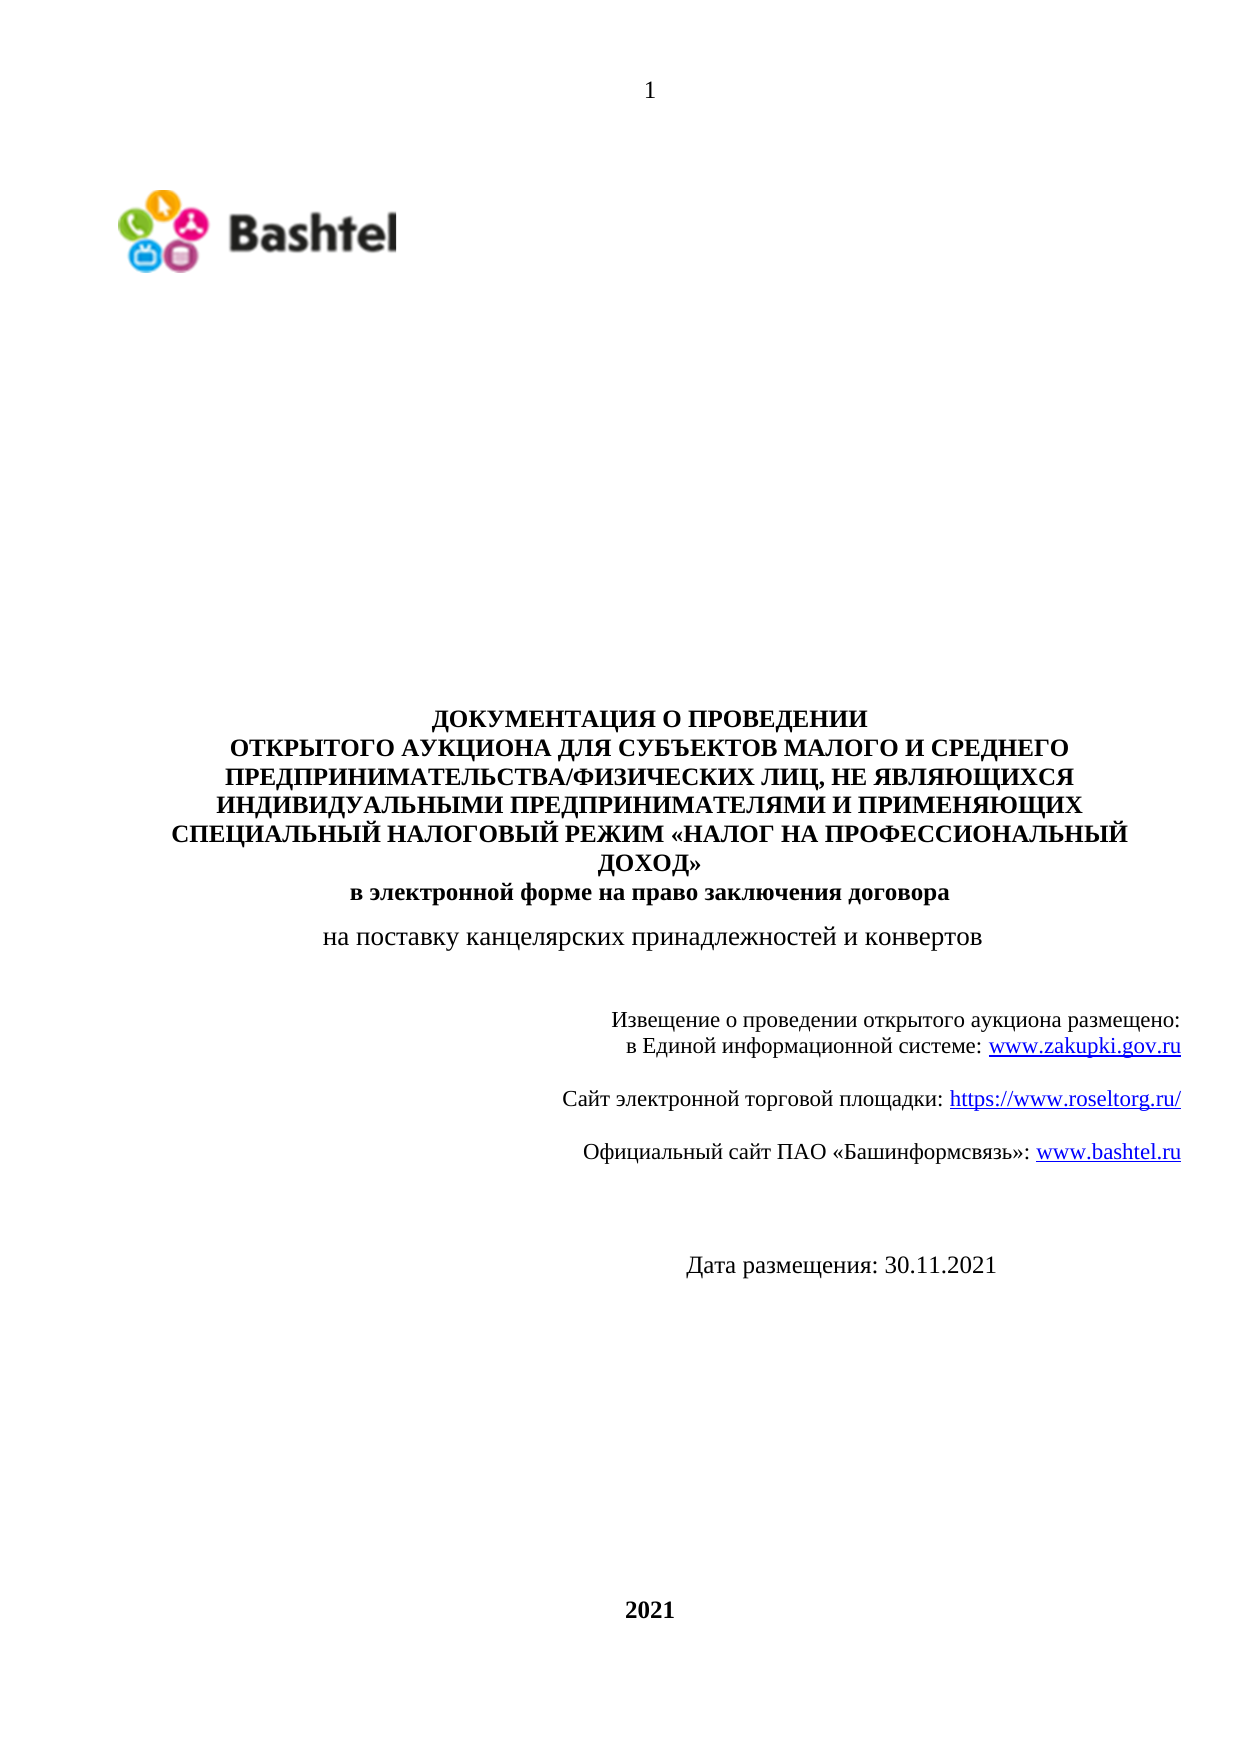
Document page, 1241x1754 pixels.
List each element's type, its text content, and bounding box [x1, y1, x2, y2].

text в Единой информационной системе: www.zakupki.gov.ru [118, 1032, 1181, 1059]
text ДОКУМЕНТАЦИЯ О ПРОВЕДЕНИИ [118, 704, 1181, 733]
text Дата размещения: 30.11.2021 [502, 1251, 1181, 1279]
text в электронной форме на право заключения договора [118, 877, 1181, 906]
text ОТКРЫТОГО АУКЦИОНА ДЛЯ СУБЪЕКТОВ МАЛОГО И СРЕДНЕГО ПРЕДПРИНИМАТЕЛЬСТВА/ФИЗИЧЕСКИХ ЛИЦ, НЕ ЯВЛЯЮЩИХСЯ ИНДИВИДУАЛЬНЫМИ ПРЕДПРИНИМАТЕЛЯМИ И ПРИМЕНЯЮЩИХ СПЕЦИАЛЬНЫЙ НАЛОГОВЫЙ РЕЖИМ «НАЛОГ НА ПРОФЕССИОНАЛЬНЫЙ ДОХОД» [118, 733, 1181, 877]
text Сайт электронной торговой площадки: https://www.roseltorg.ru/ [118, 1085, 1181, 1112]
text 2021 [118, 1596, 1181, 1624]
text Извещение о проведении открытого аукциона размещено: [118, 1006, 1181, 1032]
text на поставку канцелярских принадлежностей и конвертов [118, 920, 1181, 951]
text Официальный сайт ПАО «Башинформсвязь»: www.bashtel.ru [118, 1138, 1181, 1164]
picture [118, 190, 397, 273]
